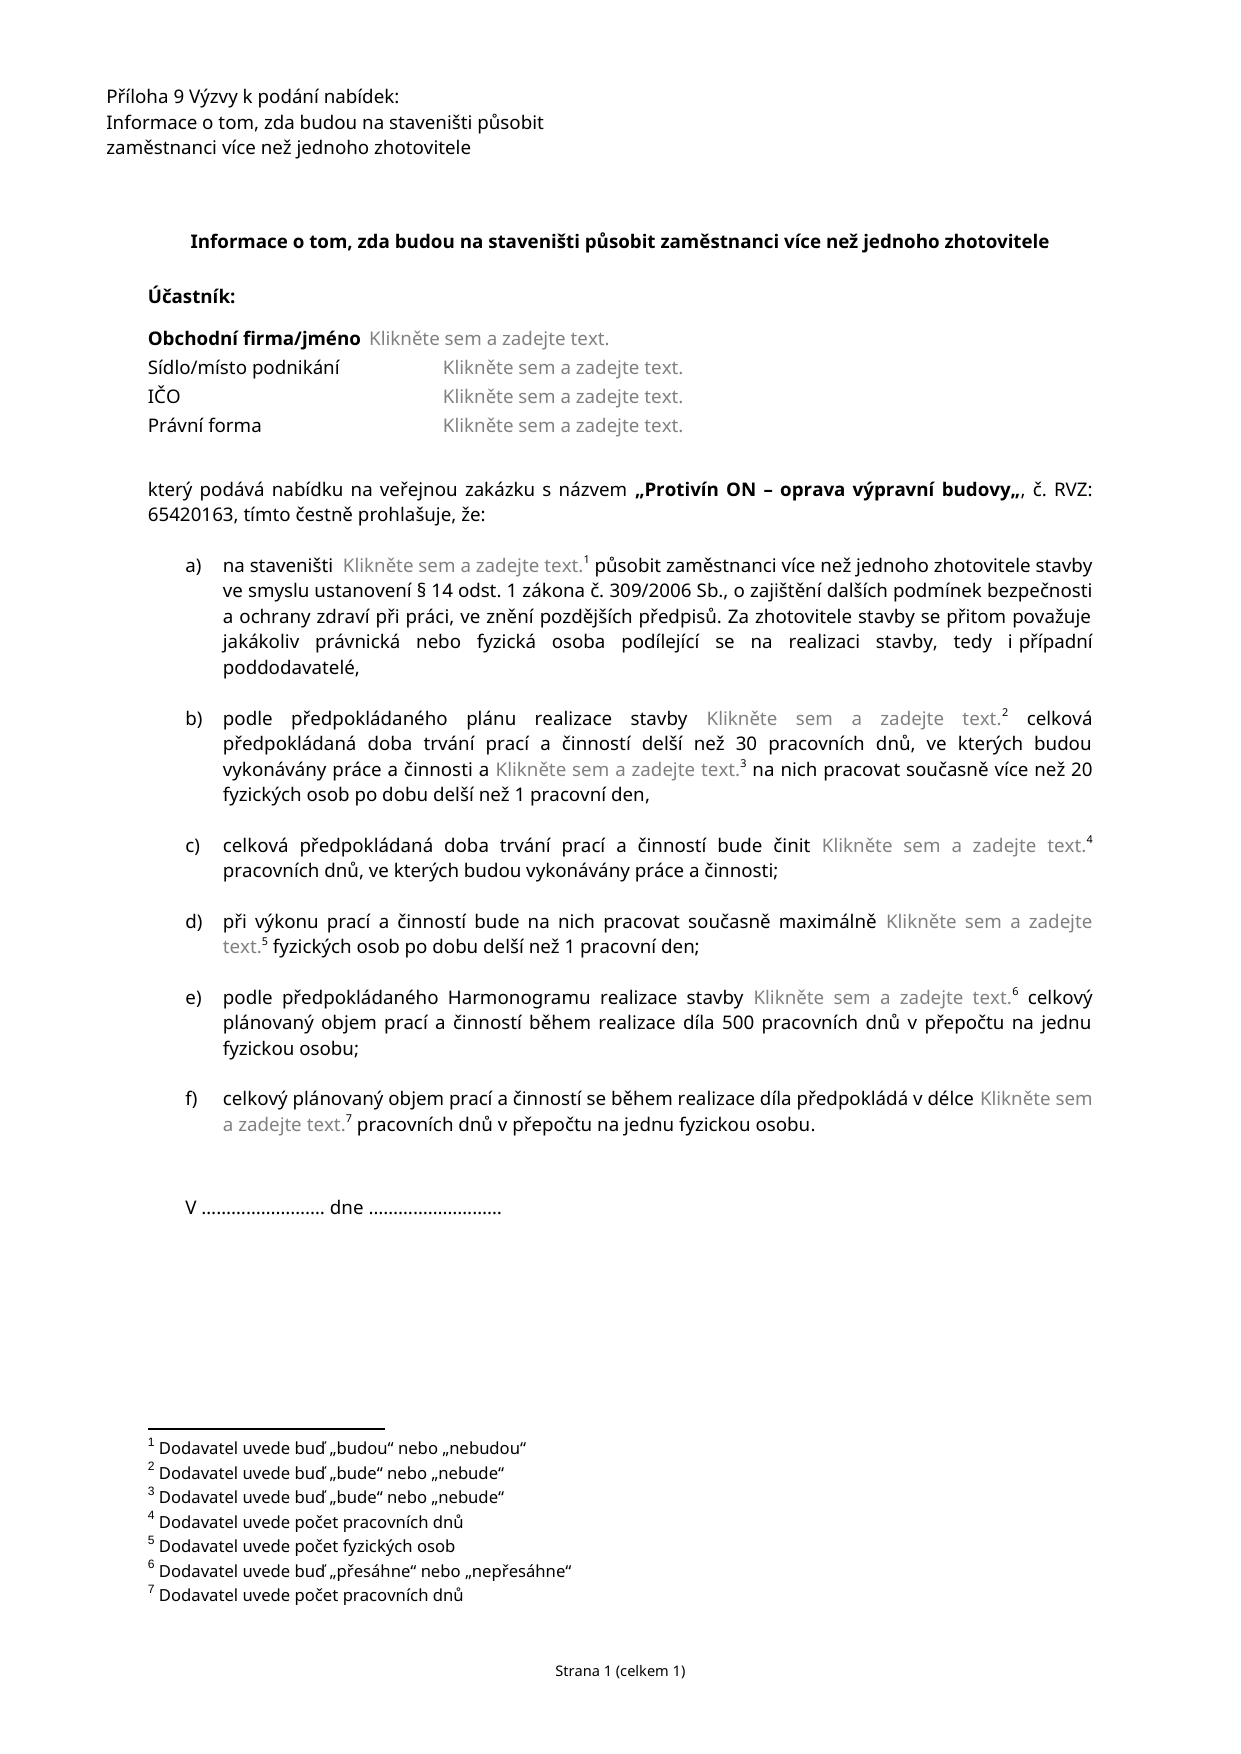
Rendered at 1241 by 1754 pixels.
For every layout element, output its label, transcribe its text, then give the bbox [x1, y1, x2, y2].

list při výkonu prací a činností bude na nich pracovat současně maximálně fyzických osob po dobu delší než 1 pracovní den; [185, 908, 1093, 959]
text Účastník: [148, 279, 1093, 310]
text Právní forma [148, 409, 1093, 438]
list podle předpokládaného plánu realizace stavby celková předpokládaná doba trvání prací a činností delší než 30 pracovních dnů, ve kterých budou vykonávány práce a činnosti a na nich pracovat současně více než 20 fyzických osob po dobu delší než 1 pracovní den, [185, 705, 1093, 807]
text Sídlo/místo podnikání [148, 351, 1093, 380]
text Obchodní firma/jméno [148, 322, 1093, 351]
text V ………………….… dne ……………………… [185, 1191, 1092, 1220]
title Informace o tom, zda budou na staveništi působit zaměstnanci více než jednoho zhotovitele [148, 228, 1093, 254]
list na staveništi působit zaměstnanci více než jednoho zhotovitele stavby ve smyslu ustanovení § 14 odst. 1 zákona č. 309/2006 Sb., o zajištění dalších podmínek bezpečnosti a ochrany zdraví při práci, ve znění pozdějších předpisů. Za zhotovitele stavby se přitom považuje jakákoliv právnická nebo fyzická osoba podílející se na realizaci stavby, tedy i případní poddodavatelé, [185, 552, 1093, 680]
list celkový plánovaný objem prací a činností se během realizace díla předpokládá v délce pracovních dnů v přepočtu na jednu fyzickou osobu. [185, 1086, 1093, 1137]
text který podává nabídku na veřejnou zakázku s názvem „Protivín ON – oprava výpravní budovy„, č. RVZ: 65420163, tímto čestně prohlašuje, že: [148, 476, 1093, 527]
list celková předpokládaná doba trvání prací a činností bude činit pracovních dnů, ve kterých budou vykonávány práce a činnosti; [185, 832, 1093, 883]
text IČO [148, 380, 1093, 409]
list podle předpokládaného Harmonogramu realizace stavby celkový plánovaný objem prací a činností během realizace díla 500 pracovních dnů v přepočtu na jednu fyzickou osobu; [185, 984, 1093, 1061]
